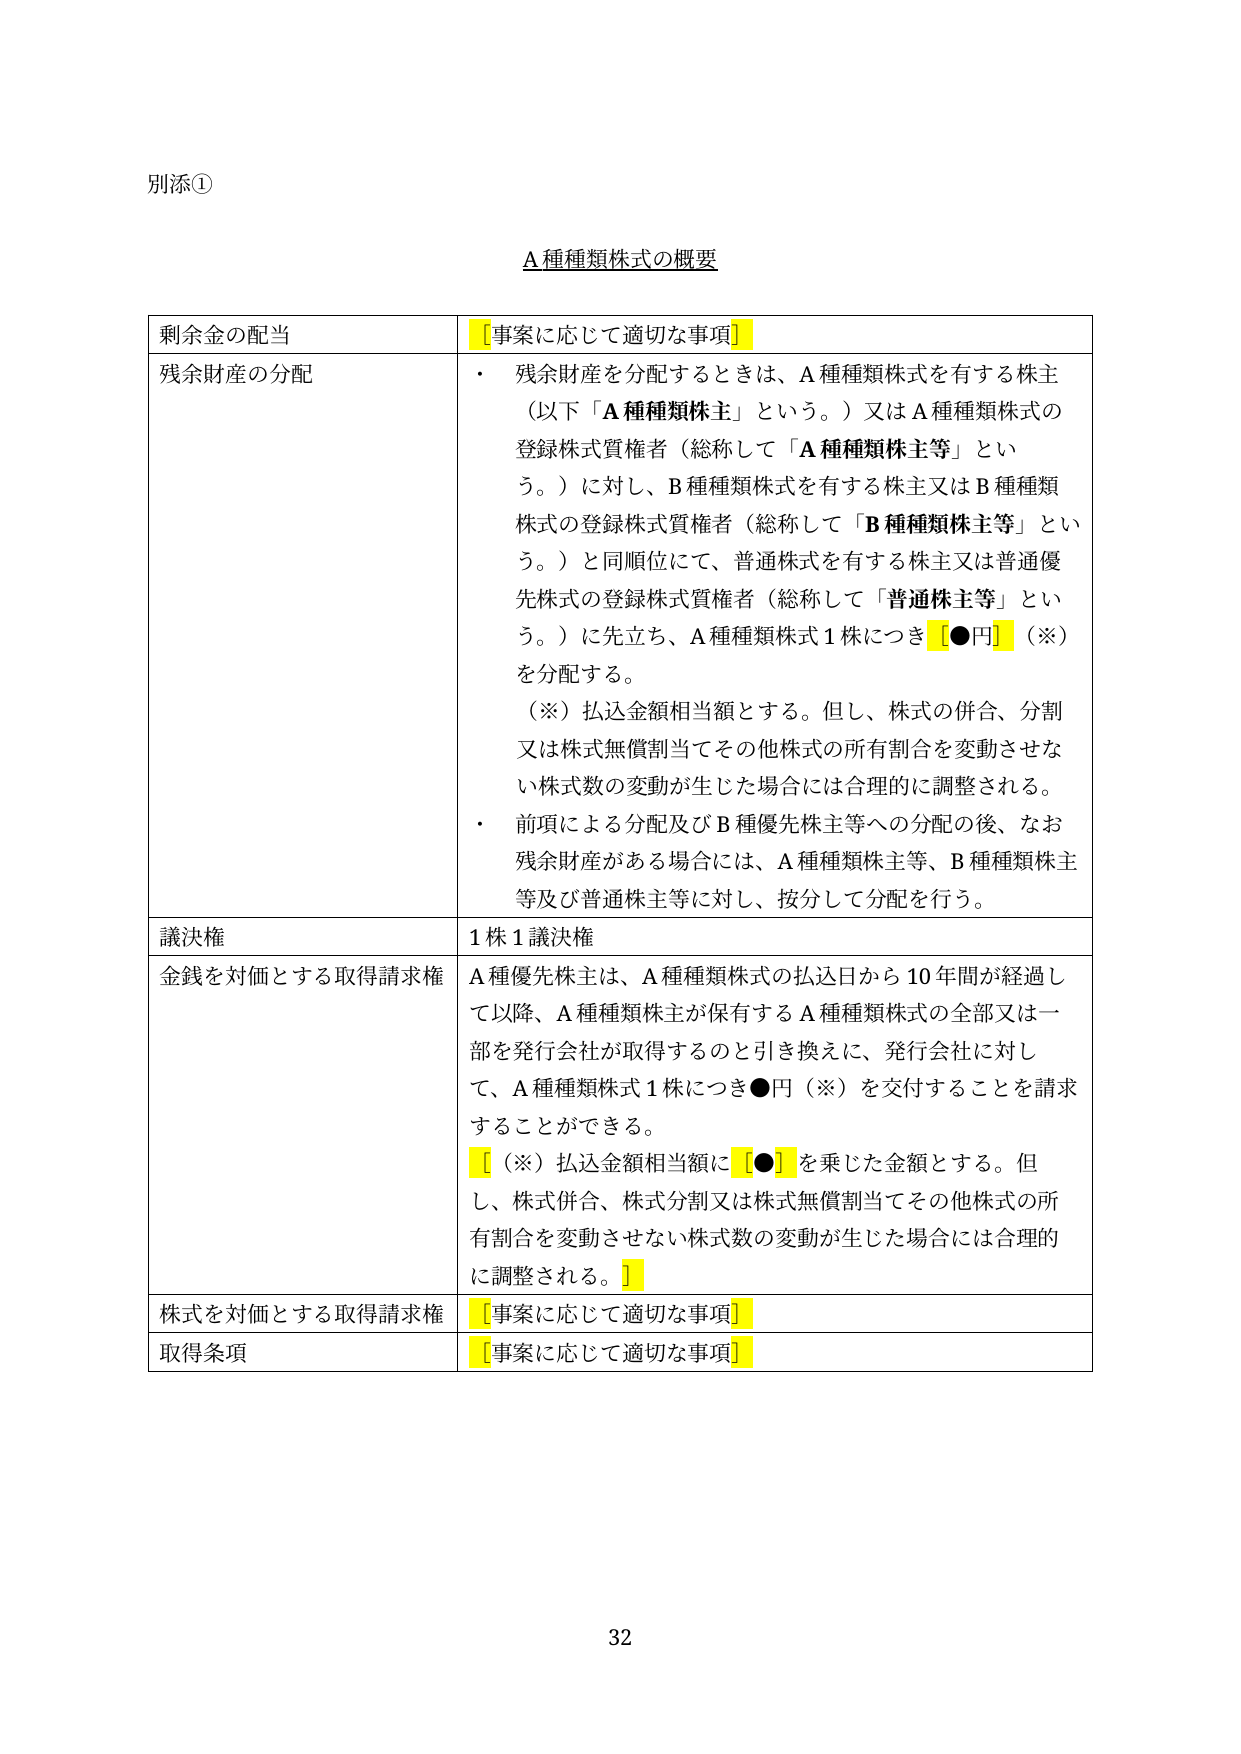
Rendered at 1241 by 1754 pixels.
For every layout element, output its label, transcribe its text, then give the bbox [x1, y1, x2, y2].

table_cell ［事案に応じて適切な事項］ [458, 1333, 1092, 1371]
text A種種類株式の概要 [148, 239, 1092, 277]
table_cell A種優先株主は、A種種類株式の払込日から10年間が経過して以降、A種種類株主が保有するA種種類株式の全部又は一部を発行会社が取得するのと引き換えに、発行会社に対して、A種種類株式1株につき●円（※）を交付することを請求することができる。 ［（※）払込金額相当額に［●］を乗じた金額とする。但し、株式併合、株式分割又は株式無償割当てその他株式の所有割合を変動させない株式数の変動が生じた場合には合理的に調整される。］ [458, 956, 1092, 1294]
table_cell 残余財産の分配 [149, 354, 457, 917]
table_cell 議決権 [149, 918, 457, 955]
table_cell 1株1議決権 [458, 918, 1092, 955]
table_cell ［事案に応じて適切な事項］ [458, 1295, 1092, 1332]
table_cell 金銭を対価とする取得請求権 [149, 956, 457, 1294]
table_header ［事案に応じて適切な事項］ [458, 316, 1092, 353]
text 別添① [148, 164, 1092, 202]
table_cell 取得条項 [149, 1333, 457, 1371]
table_cell 残余財産を分配するときは、A種種類株式を有する株主（以下「A種種類株主」という。）又はA種種類株式の登録株式質権者（総称して「A種種類株主等」という。）に対し、B種種類株式を有する株主又はB種種類株式の登録株式質権者（総称して「B種種類株主等」という。）と同順位にて、普通株式を有する株主又は普通優先株式の登録株式質権者（総称して「普通株主等」という。）に先立ち、A種種類株式1株につき［●円］（※）を分配する。 （※）払込金額相当額とする。但し、株式の併合、分割又は株式無償割当てその他株式の所有割合を変動させない株式数の変動が生じた場合には合理的に調整される。 前項による分配及びB種優先株主等への分配の後、なお残余財産がある場合には、A種種類株主等、B種種類株主等及び普通株主等に対し、按分して分配を行う。 [458, 354, 1092, 917]
table_cell 株式を対価とする取得請求権 [149, 1295, 457, 1332]
table_header 剰余金の配当 [149, 316, 457, 353]
